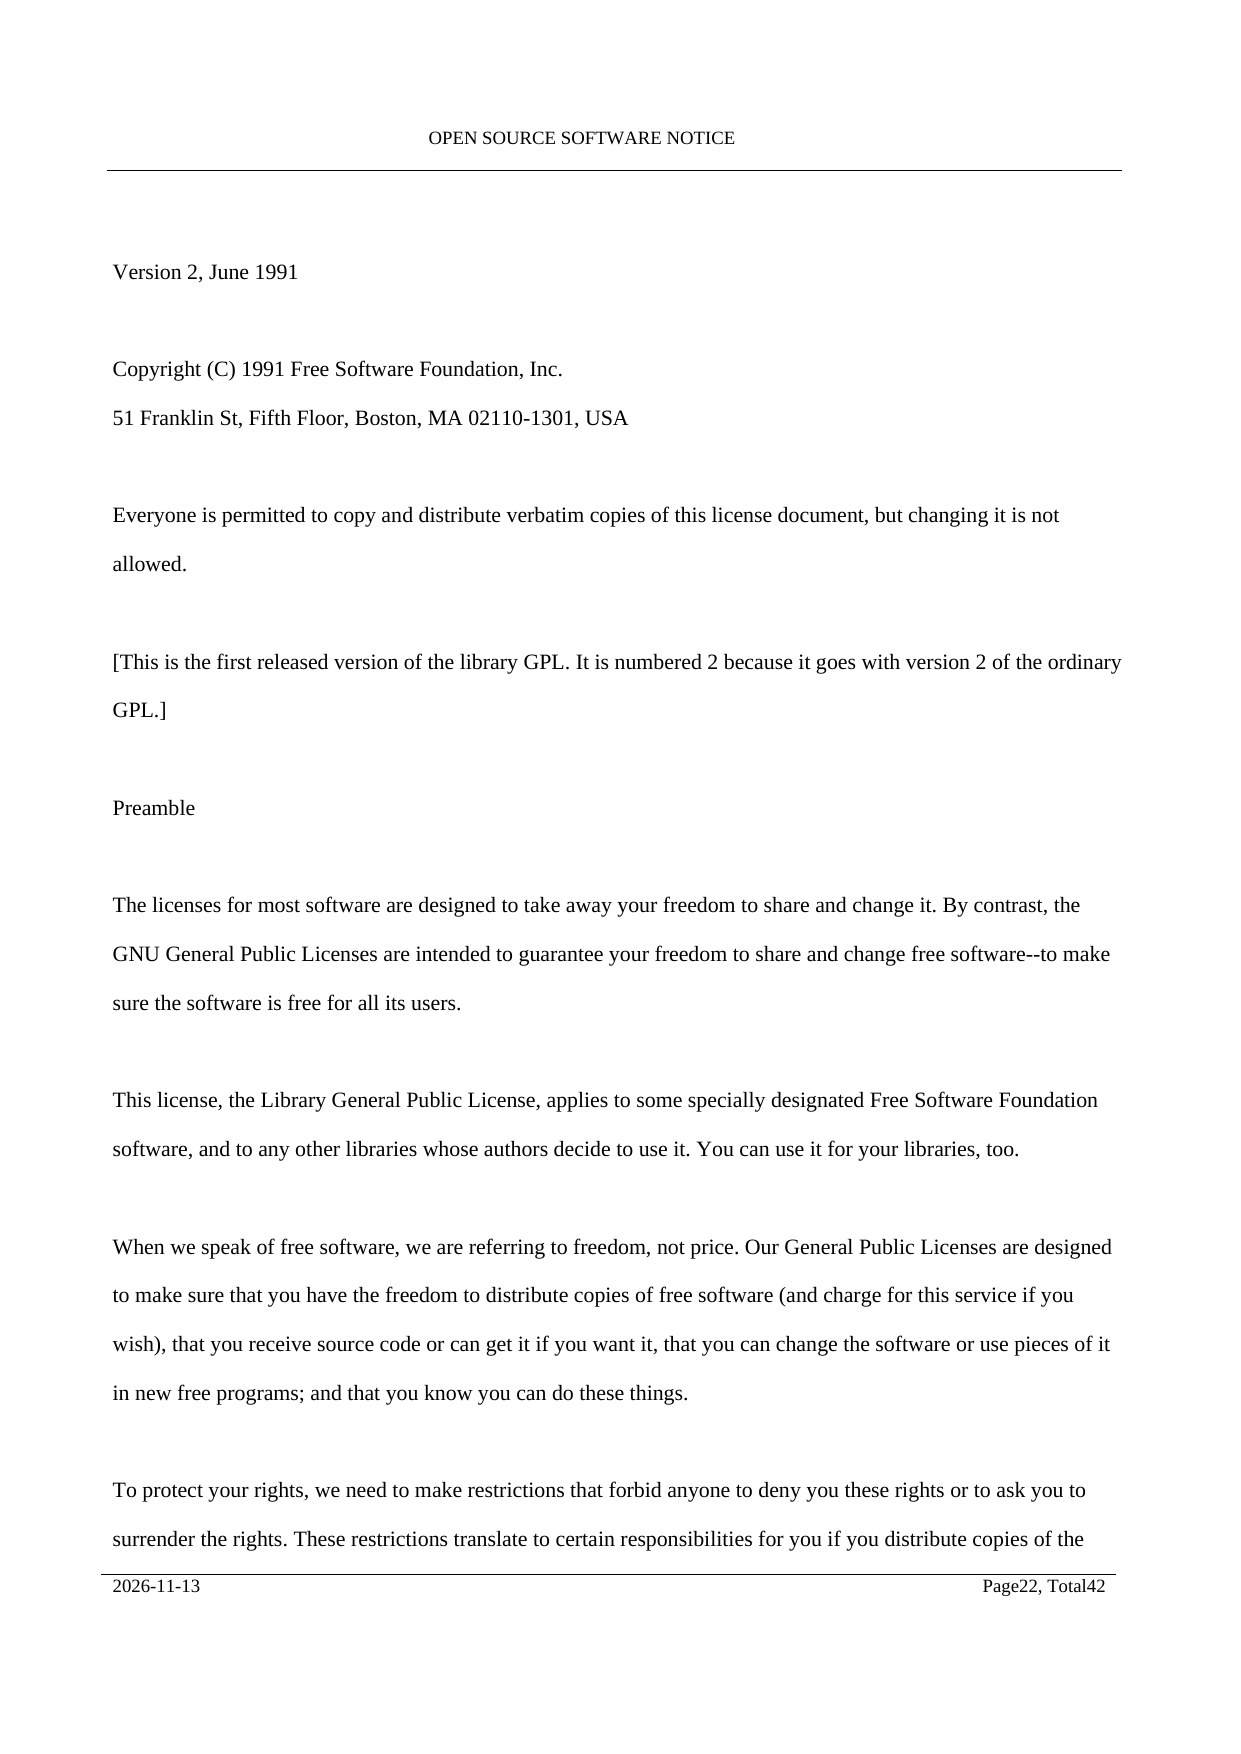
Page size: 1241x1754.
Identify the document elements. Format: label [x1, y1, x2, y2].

text [112, 206, 1128, 1555]
